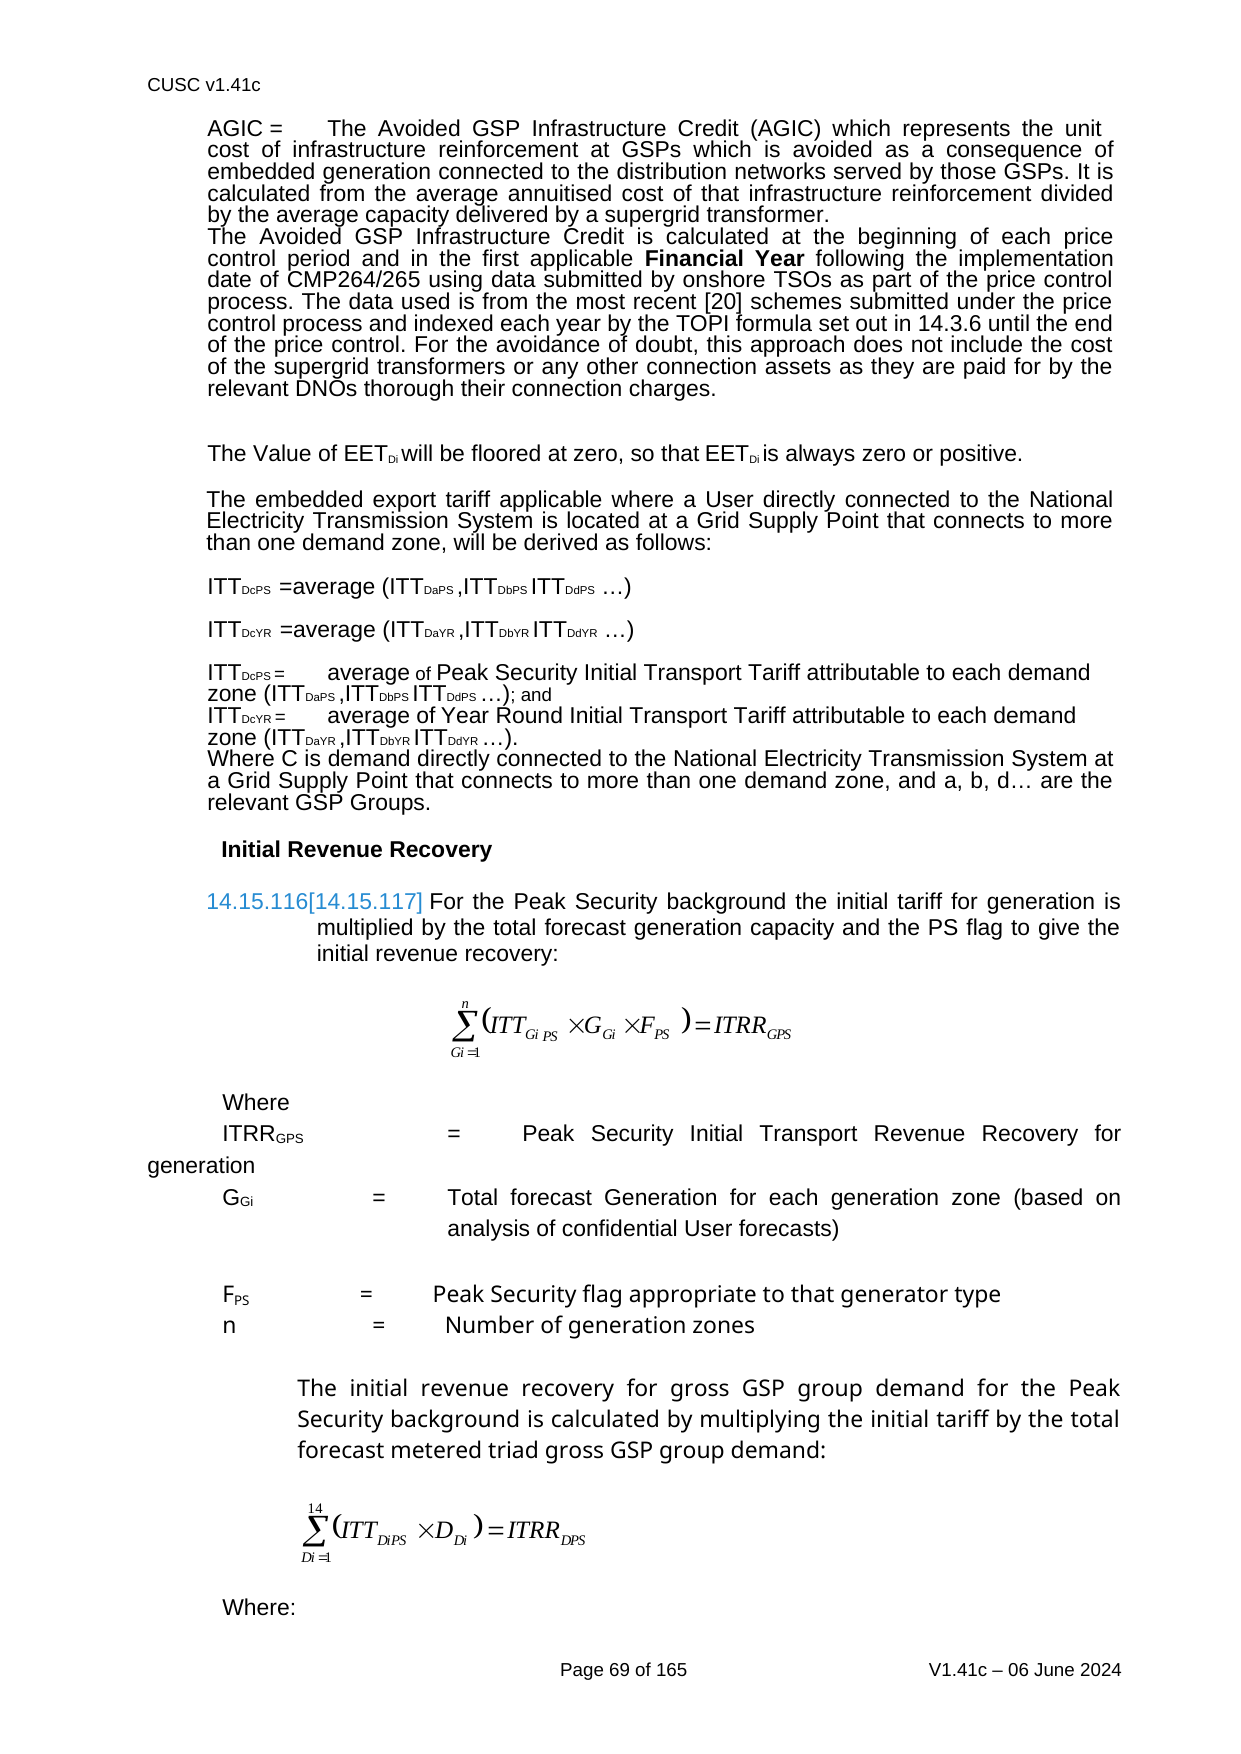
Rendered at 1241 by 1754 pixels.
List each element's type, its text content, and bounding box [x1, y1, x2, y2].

text ITTDcYR = average of Year Round Initial Transport Tariff attributable to each demand zone (ITTDaYR ,ITTDbYR ITTDdYR …). [207, 706, 1121, 749]
text The initial revenue recovery for gross GSP group demand for the Peak Security background is calculated by multiplying the initial tariff by the total forecast metered triad gross GSP group demand: [297, 1372, 1121, 1466]
text GGi = Total forecast Generation for each generation zone (based on analysis of confidential User forecasts) [222, 1183, 1121, 1241]
text ITTDcPS =average (ITTDaPS ,ITTDbPS ITTDdPS …) [207, 577, 386, 598]
text Where [147, 1089, 1121, 1115]
text n = Number of generation zones [222, 1309, 1121, 1341]
text ITTDcPS =average (ITTDaPS ,ITTDbPS ITTDdPS …) [384, 577, 628, 598]
text Where: [147, 1594, 1121, 1621]
text ITTDcPS =average (ITTDaPS ,ITTDbPS ITTDdPS …) [626, 577, 1114, 598]
text ITTDcPS = average of Peak Security Initial Transport Tariff attributable to each demand zone (ITTDaPS ,ITTDbPS ITTDdPS …); and [207, 663, 1121, 706]
text Where C is demand directly connected to the National Electricity Transmission System at a Grid Supply Point that connects to more than one demand zone, and a, b, d… are the relevant GSP Groups. [207, 749, 1114, 814]
text FPS = Peak Security flag appropriate to that generator type [147, 1278, 1121, 1309]
text ITRRGPS = Peak Security Initial Transport Revenue Recovery for generation [147, 1120, 1121, 1178]
text AGIC = The Avoided GSP Infrastructure Credit (AGIC) which represents the unit cost of infrastructure reinforcement at GSPs which is avoided as a consequence of embedded generation connected to the distribution networks served by those GSPs. It is calculated from the average annuitised cost of that infrastructure reinforcement divided by the average capacity delivered by a supergrid transformer. [207, 119, 1114, 227]
text ITTDcYR =average (ITTDaYR ,ITTDbYR ITTDdYR …) [628, 620, 1114, 642]
text ITTDcYR =average (ITTDaYR ,ITTDbYR ITTDdYR …) [207, 620, 387, 642]
text The Value of EETDi will be floored at zero, so that EETDi is always zero or positive. [207, 444, 1114, 466]
text The embedded export tariff applicable where a User directly connected to the National Electricity Transmission System is located at a Grid Supply Point that connects to more than one demand zone, will be derived as follows: [206, 490, 1114, 555]
text ITTDcYR =average (ITTDaYR ,ITTDbYR ITTDdYR …) [385, 620, 630, 642]
text The Avoided GSP Infrastructure Credit is calculated at the beginning of each price control period and in the first applicable Financial Year following the implementation date of CMP264/265 using data submitted by onshore TSOs as part of the price control process. The data used is from the most recent [20] schemes submitted under the price control process and indexed each year by the TOPI formula set out in 14.3.6 until the end of the price control. For the avoidance of doubt, this approach does not include the cost of the supergrid transformers or any other connection assets as they are paid for by the relevant DNOs thorough their connection charges. [207, 227, 1114, 401]
subtitle For the Peak Security background the initial tariff for generation is multiplied by the total forecast generation capacity and the PS flag to give the initial revenue recovery: [206, 888, 1121, 967]
subtitle Initial Revenue Recovery [221, 836, 1121, 863]
